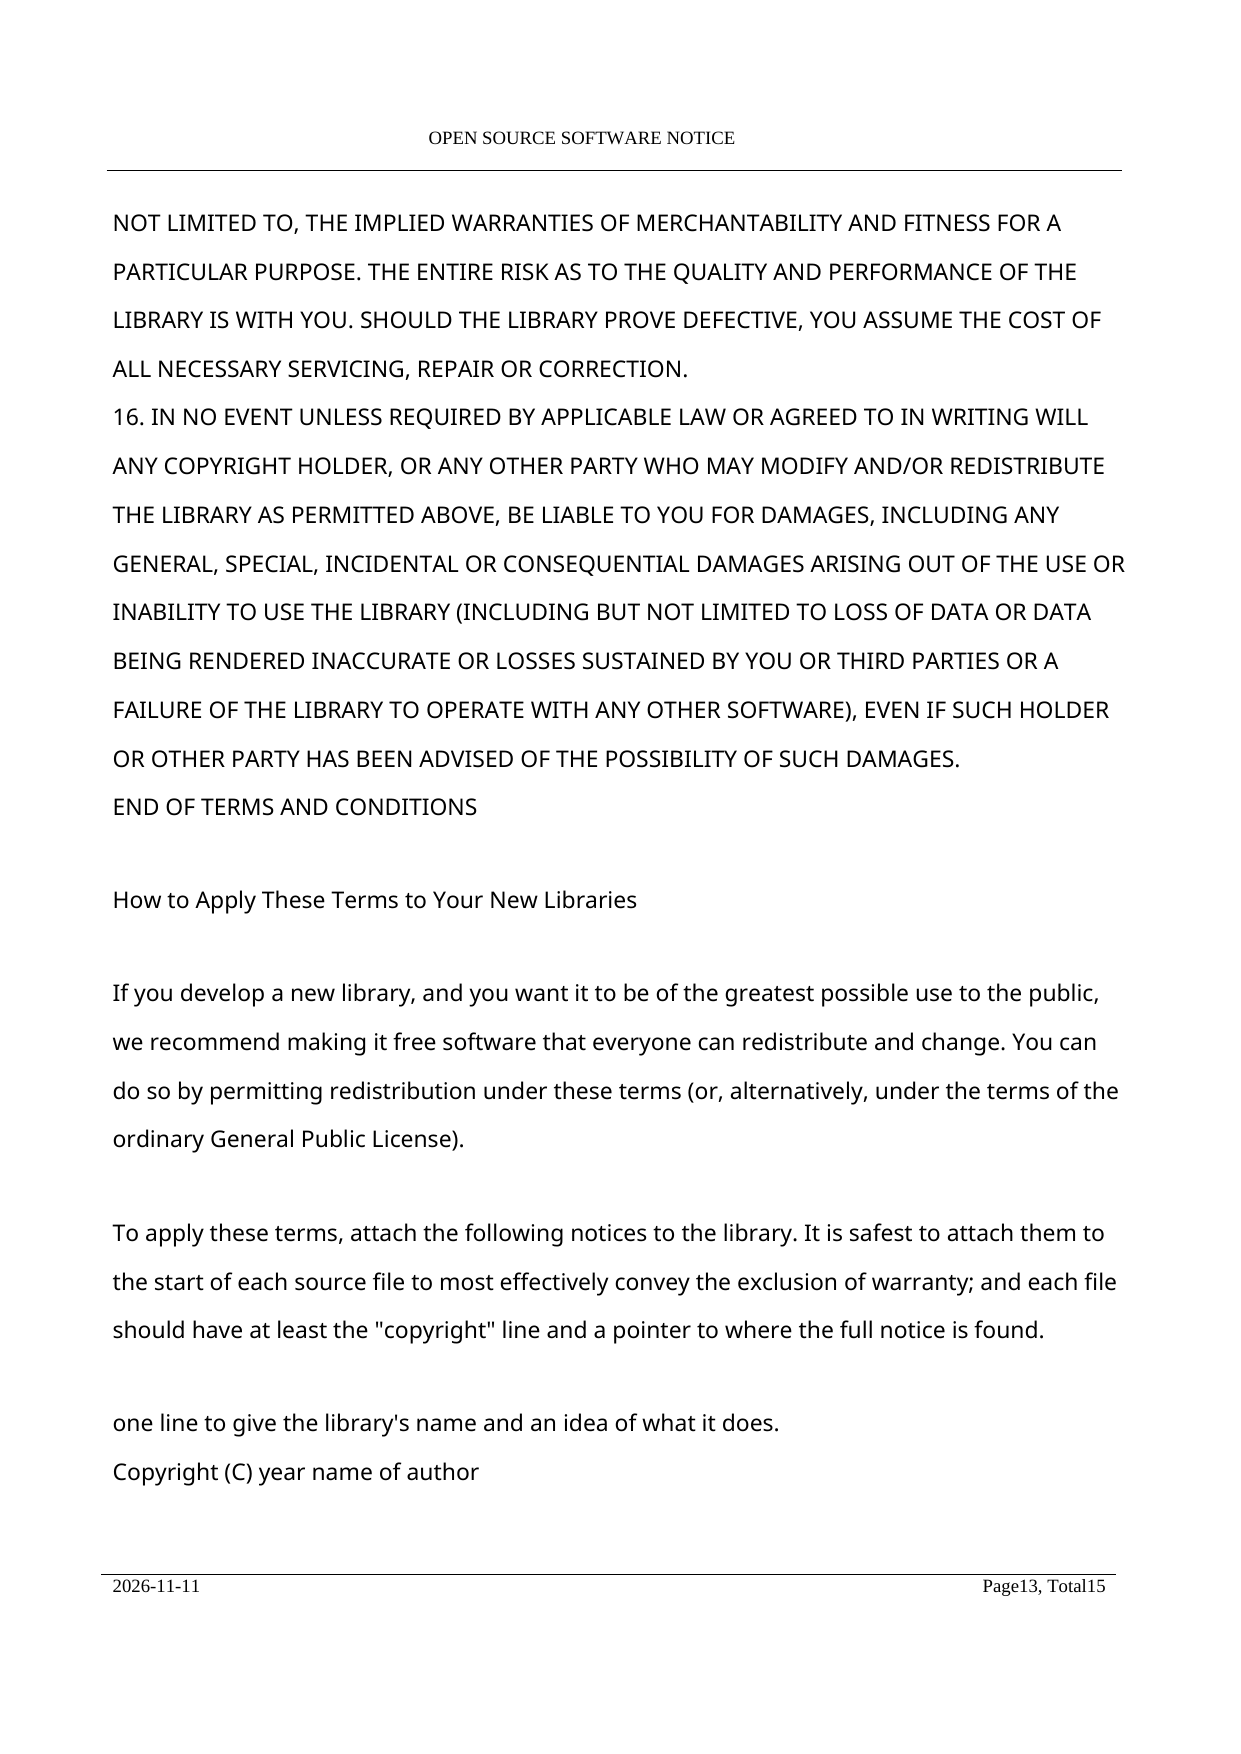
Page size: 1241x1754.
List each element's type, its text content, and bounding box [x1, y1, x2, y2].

text Copyright (C) year name of author [112, 1455, 1128, 1487]
text If you develop a new library, and you want it to be of the greatest possible use to the public, we recommend making it free software that everyone can redistribute and change. You can do so by permitting redistribution under these terms (or, alternatively, under the terms of the ordinary General Public License). [112, 977, 1128, 1155]
text END OF TERMS AND CONDITIONS [112, 790, 1128, 823]
text To apply these terms, attach the following notices to the library. It is safest to attach them to the start of each source file to most effectively convey the exclusion of warranty; and each file should have at least the "copyright" line and a pointer to where the full notice is found. [112, 1216, 1128, 1346]
text one line to give the library's name and an idea of what it does. [112, 1407, 1128, 1439]
text 16. IN NO EVENT UNLESS REQUIRED BY APPLICABLE LAW OR AGREED TO IN WRITING WILL ANY COPYRIGHT HOLDER, OR ANY OTHER PARTY WHO MAY MODIFY AND/OR REDISTRIBUTE THE LIBRARY AS PERMITTED ABOVE, BE LIABLE TO YOU FOR DAMAGES, INCLUDING ANY GENERAL, SPECIAL, INCIDENTAL OR CONSEQUENTIAL DAMAGES ARISING OUT OF THE USE OR INABILITY TO USE THE LIBRARY (INCLUDING BUT NOT LIMITED TO LOSS OF DATA OR DATA BEING RENDERED INACCURATE OR LOSSES SUSTAINED BY YOU OR THIRD PARTIES OR A FAILURE OF THE LIBRARY TO OPERATE WITH ANY OTHER SOFTWARE), EVEN IF SUCH HOLDER OR OTHER PARTY HAS BEEN ADVISED OF THE POSSIBILITY OF SUCH DAMAGES. [112, 401, 1128, 774]
text How to Apply These Terms to Your New Libraries [112, 883, 1128, 916]
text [112, 206, 1128, 385]
